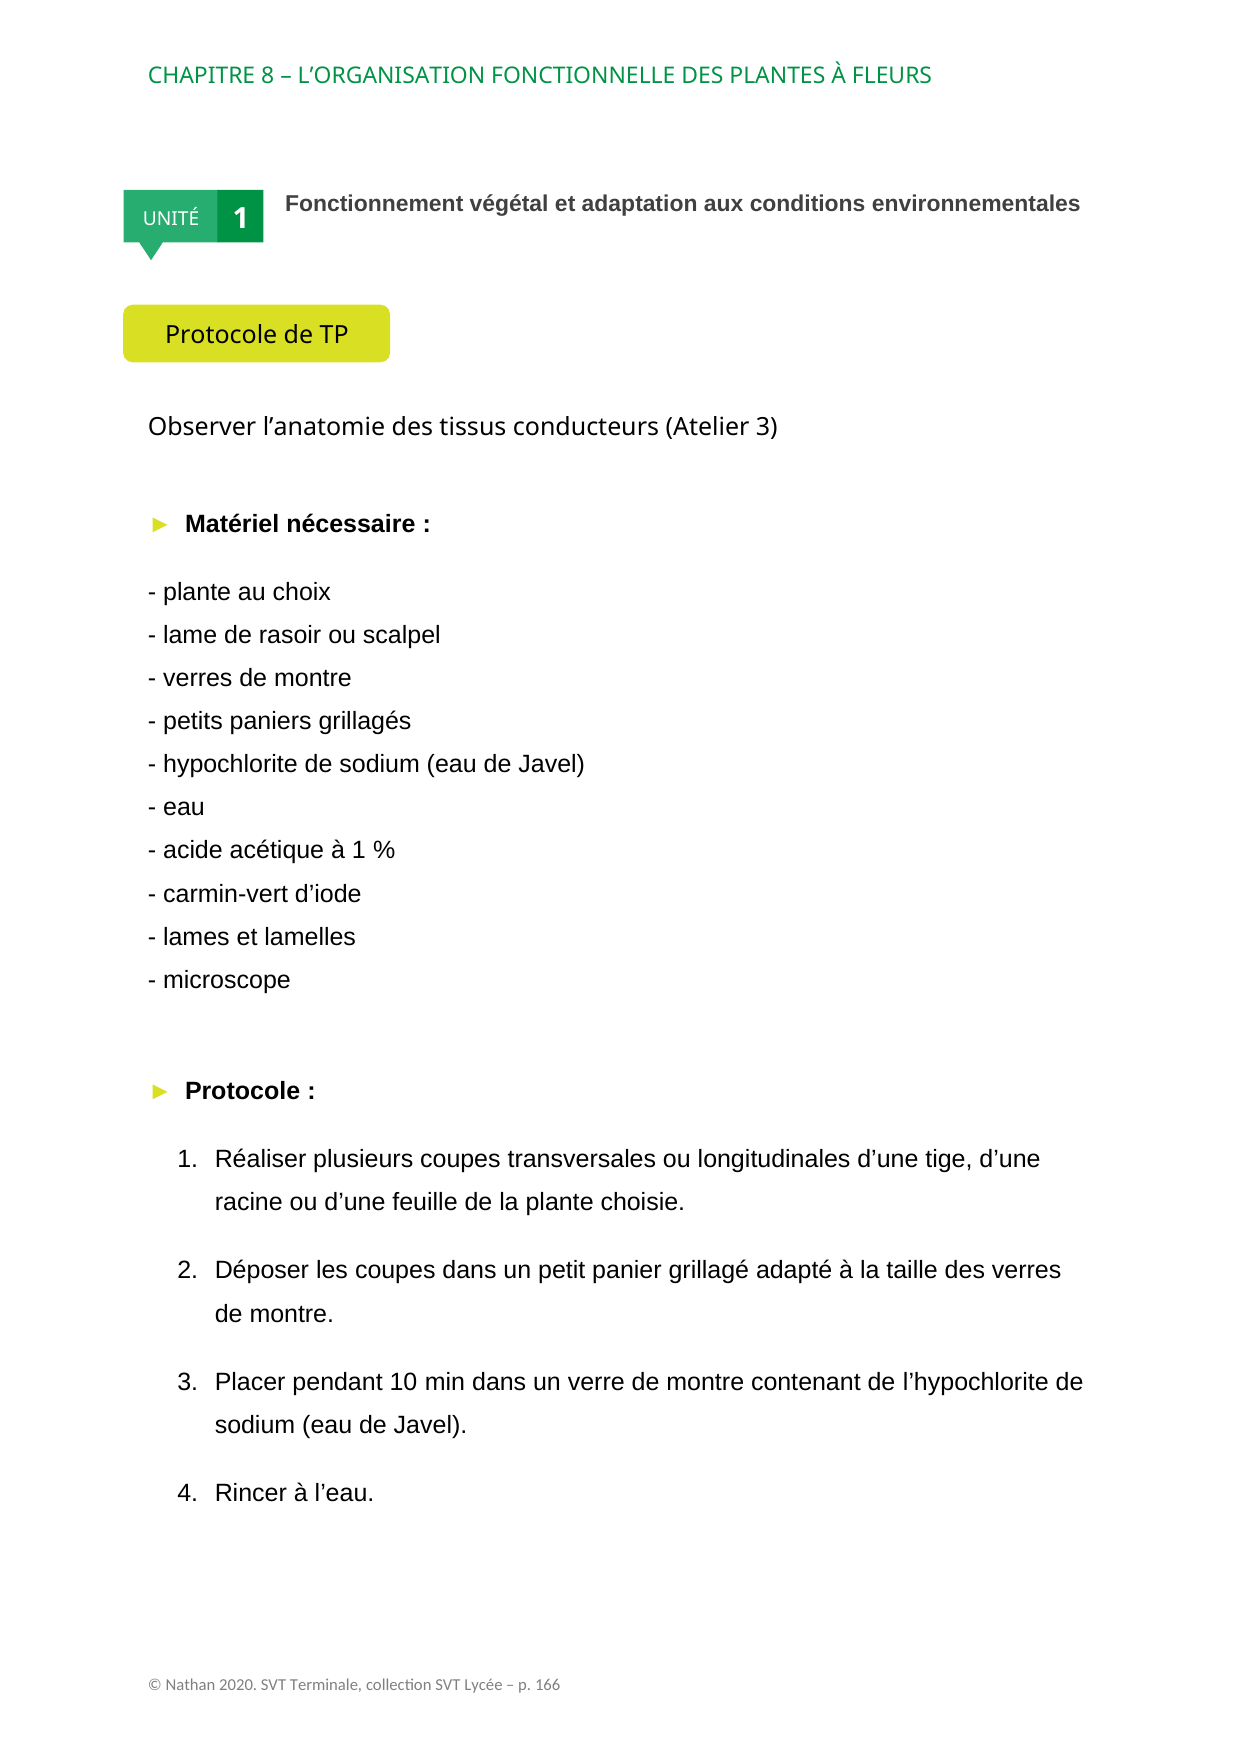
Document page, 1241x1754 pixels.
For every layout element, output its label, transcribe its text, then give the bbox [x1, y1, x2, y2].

text - petits paniers grillagés [148, 706, 1093, 735]
text - plante au choix [148, 577, 1093, 605]
text Observer l’anatomie des tissus conducteurs (Atelier 3) [148, 288, 1093, 442]
text - carmin-vert d’iode [148, 878, 1093, 907]
text - lame de rasoir ou scalpel [148, 620, 1093, 648]
text - verres de montre [148, 663, 1093, 692]
list Placer pendant 10 min dans un verre de montre contenant de l’hypochlorite de sodium (eau de Javel). [177, 1367, 1093, 1438]
list Rincer à l’eau. [177, 1478, 1093, 1507]
list Déposer les coupes dans un petit panier grillagé adapté à la taille des verres de montre. [177, 1255, 1093, 1327]
text - acide acétique à 1 % [148, 835, 1093, 864]
list Réaliser plusieurs coupes transversales ou longitudinales d’une tige, d’une racine ou d’une feuille de la plante choisie. [177, 1144, 1093, 1216]
text - eau [148, 792, 1093, 821]
text - lames et lamelles [148, 922, 1093, 950]
text Fonctionnement végétal et adaptation aux conditions environnementales [264, 190, 1093, 216]
text - hypochlorite de sodium (eau de Javel) [148, 749, 1093, 778]
text Protocole : [148, 1076, 1093, 1105]
text Matériel nécessaire : [148, 508, 1093, 537]
text - microscope [148, 965, 1093, 993]
